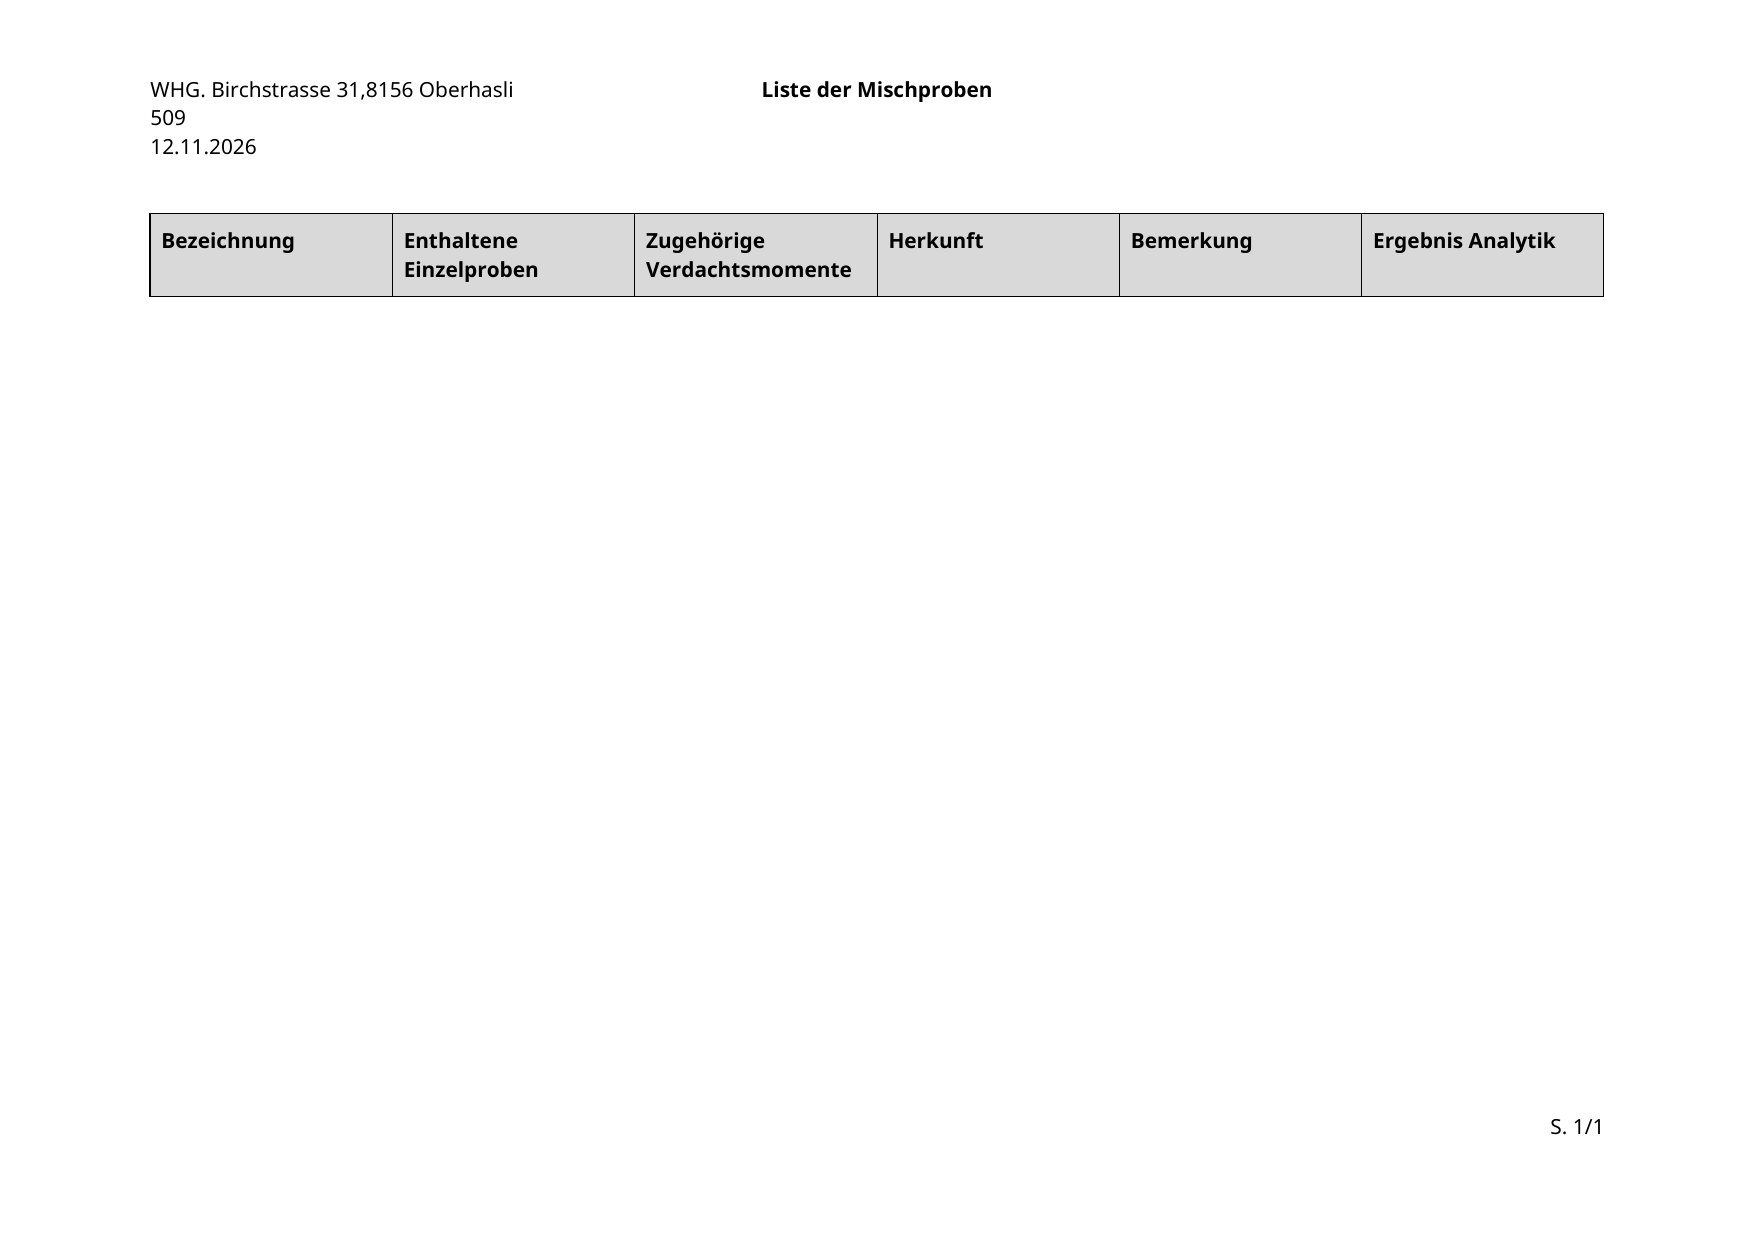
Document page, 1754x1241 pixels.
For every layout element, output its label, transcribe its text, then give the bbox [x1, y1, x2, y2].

table_header Ergebnis Analytik [1362, 214, 1603, 296]
table_header Zugehörige Verdachtsmomente [635, 214, 877, 296]
table_header Herkunft [878, 214, 1119, 296]
table_header Bemerkung [1120, 214, 1361, 296]
table_header Bezeichnung [151, 214, 392, 296]
table_header Enthaltene Einzelproben [393, 214, 634, 296]
